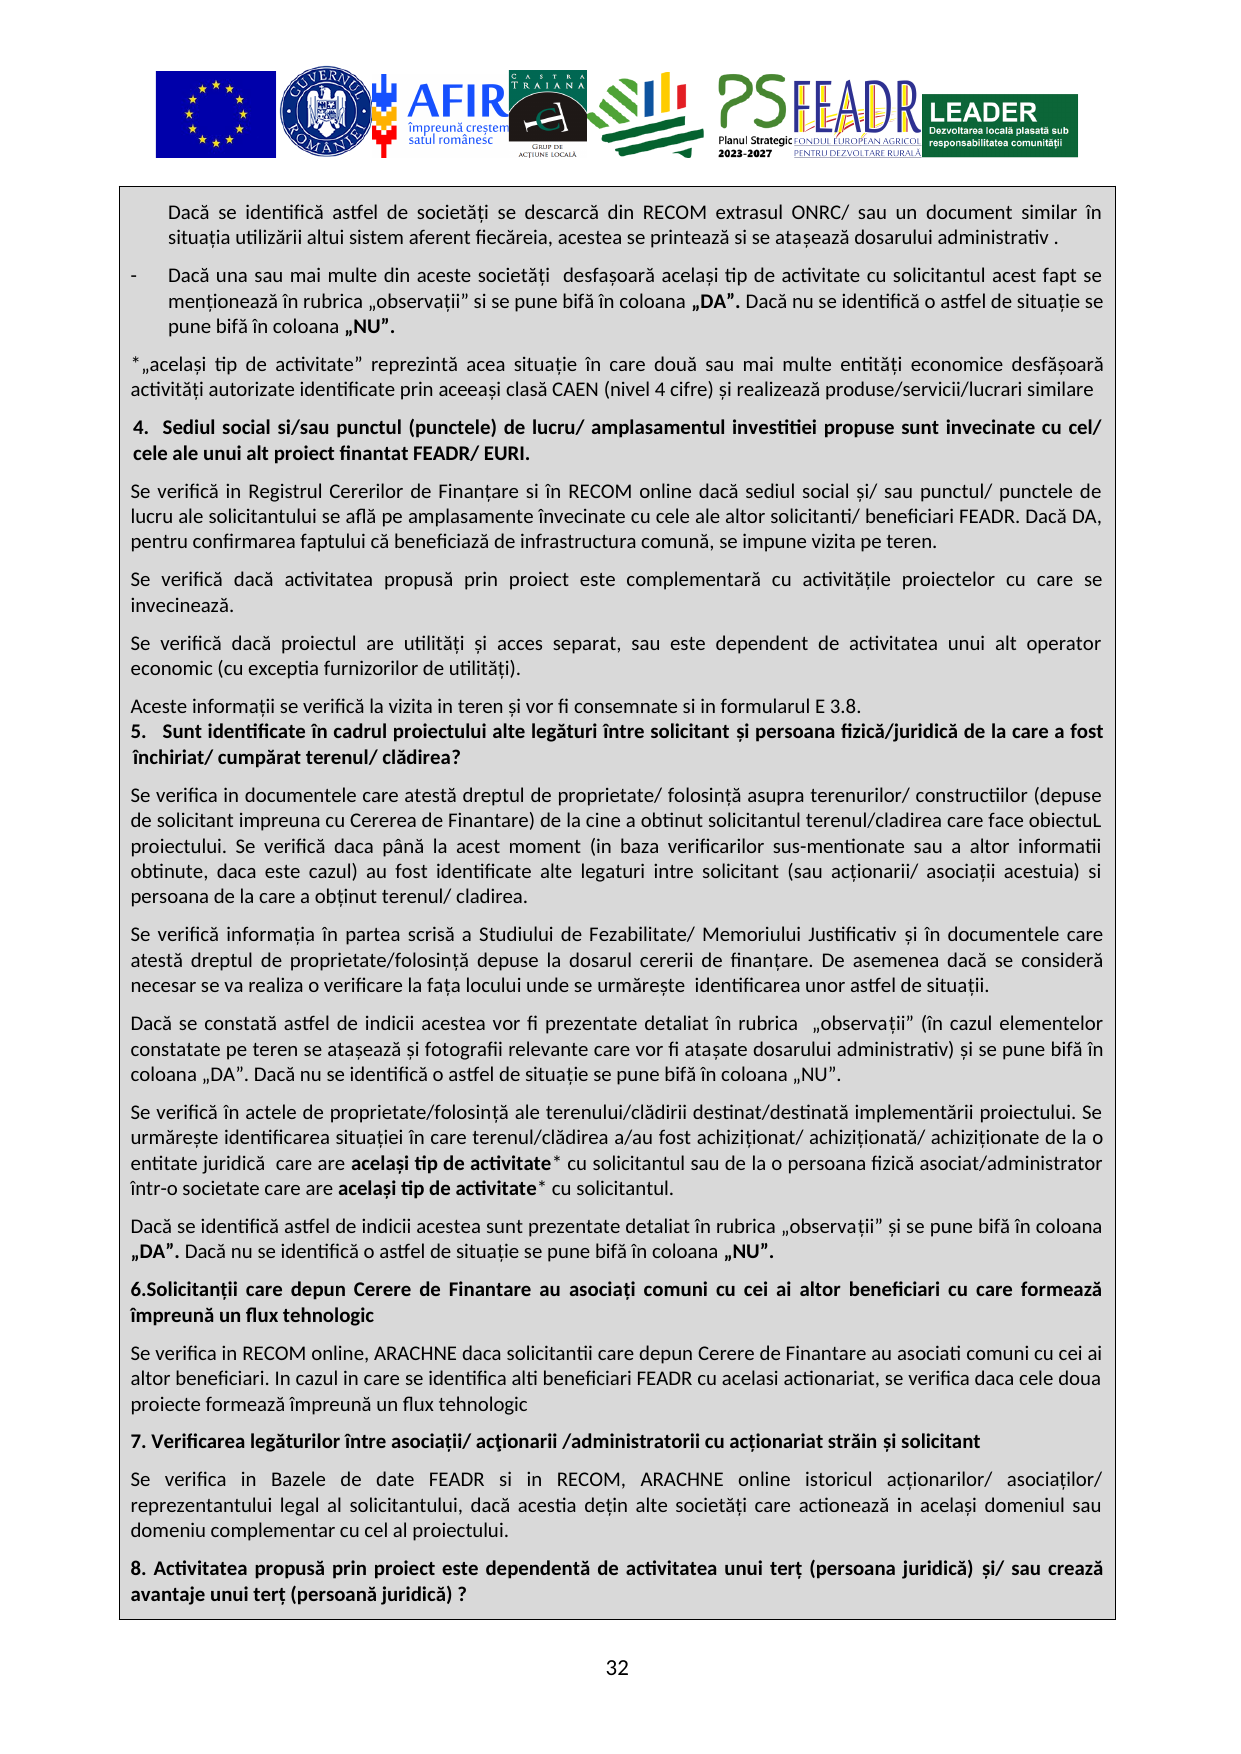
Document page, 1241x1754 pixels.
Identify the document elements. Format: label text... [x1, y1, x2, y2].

picture [155, 60, 1079, 158]
